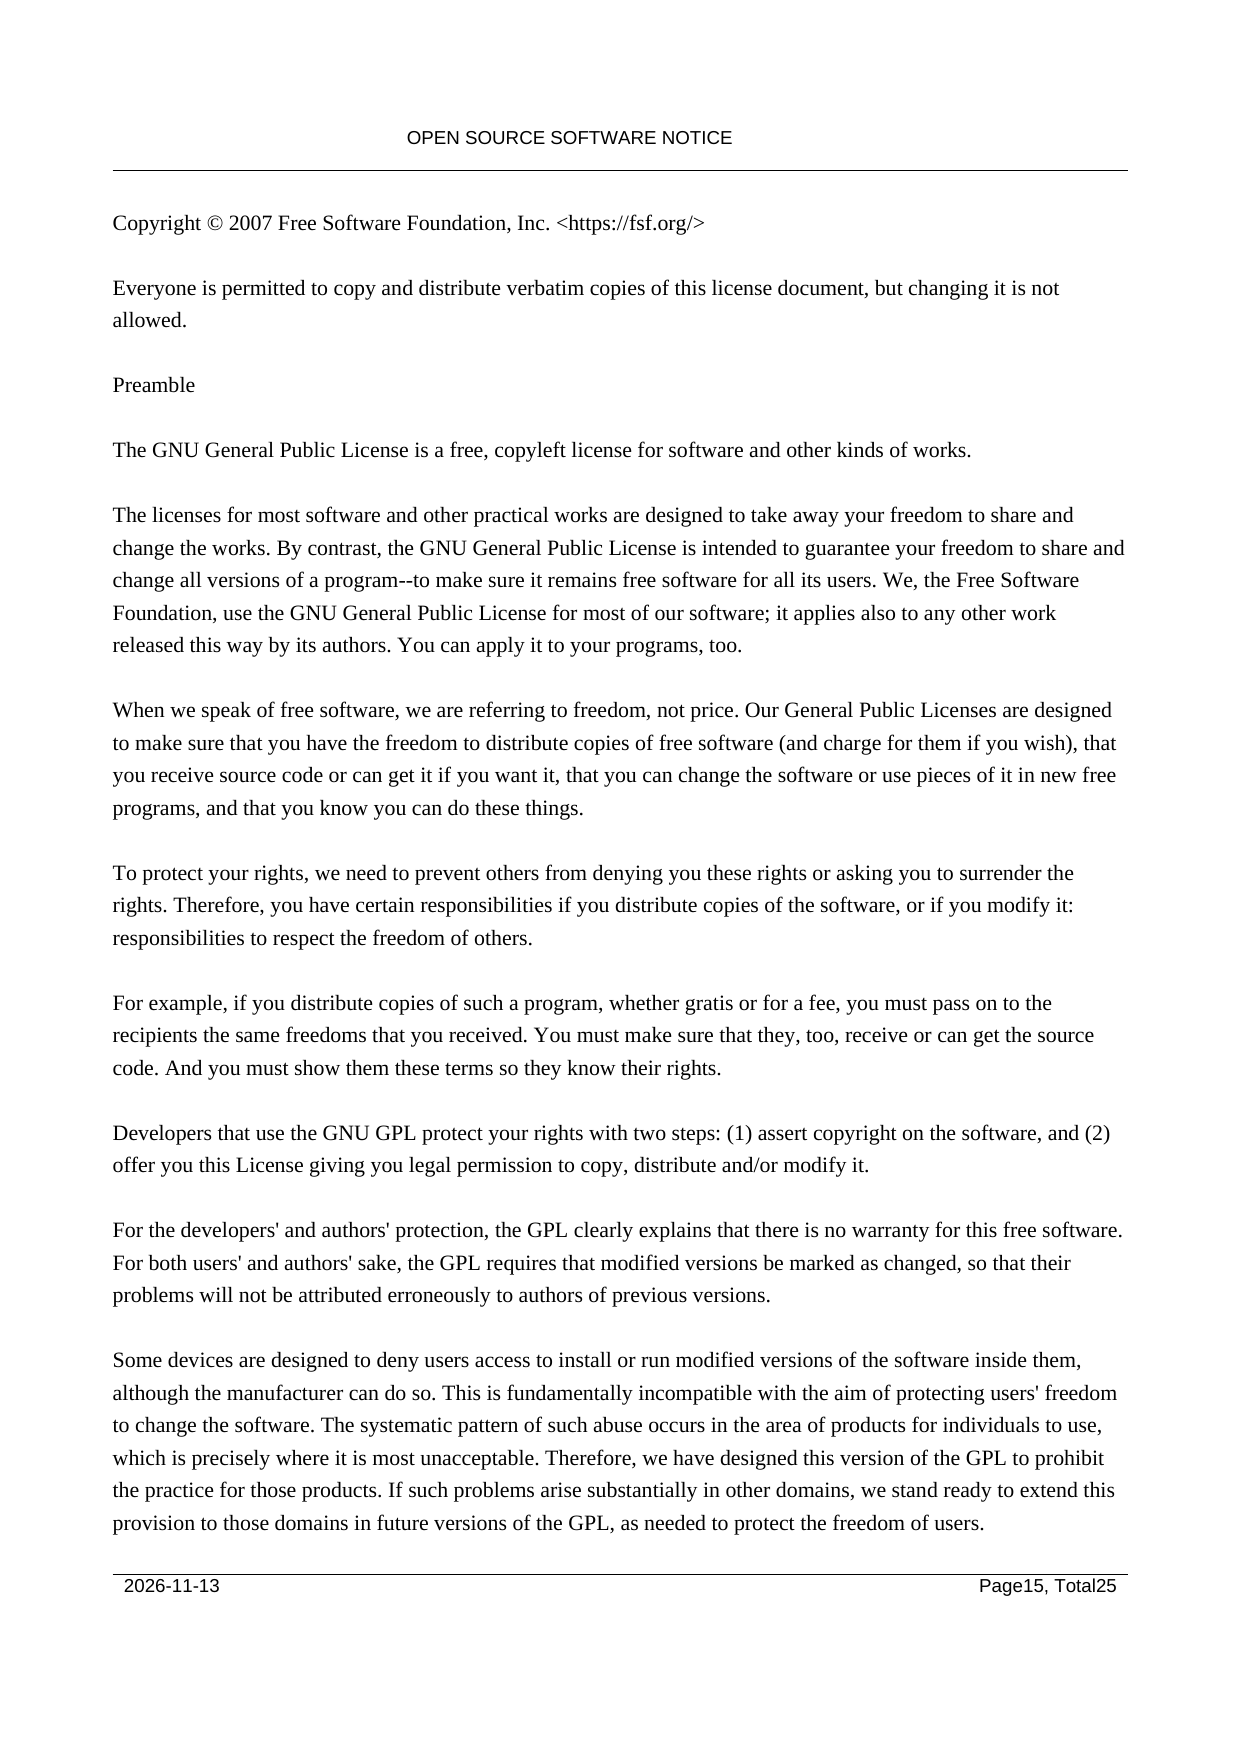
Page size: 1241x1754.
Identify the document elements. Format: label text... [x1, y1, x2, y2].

text For example, if you distribute copies of such a program, whether gratis or for a fee, you must pass on to the recipients the same freedoms that you received. You must make sure that they, too, receive or can get the source code. And you must show them these terms so they know their rights. [112, 986, 1128, 1084]
text Developers that use the GNU GPL protect your rights with two steps: (1) assert copyright on the software, and (2) offer you this License giving you legal permission to copy, distribute and/or modify it. [112, 1116, 1128, 1181]
text Everyone is permitted to copy and distribute verbatim copies of this license document, but changing it is not allowed. [112, 271, 1128, 336]
text The licenses for most software and other practical works are designed to take away your freedom to share and change the works. By contrast, the GNU General Public License is intended to guarantee your freedom to share and change all versions of a program--to make sure it remains free software for all its users. We, the Free Software Foundation, use the GNU General Public License for most of our software; it applies also to any other work released this way by its authors. You can apply it to your programs, too. [112, 499, 1128, 661]
text When we speak of free software, we are referring to freedom, not price. Our General Public Licenses are designed to make sure that you have the freedom to distribute copies of free software (and charge for them if you wish), that you receive source code or can get it if you want it, that you can change the software or use pieces of it in new free programs, and that you know you can do these things. [112, 694, 1128, 824]
text For the developers' and authors' protection, the GPL clearly explains that there is no warranty for this free software. For both users' and authors' sake, the GPL requires that modified versions be marked as changed, so that their problems will not be attributed erroneously to authors of previous versions. [112, 1214, 1128, 1311]
text The GNU General Public License is a free, copyleft license for software and other kinds of works. [112, 434, 1128, 466]
text To protect your rights, we need to prevent others from denying you these rights or asking you to surrender the rights. Therefore, you have certain responsibilities if you distribute copies of the software, or if you modify it: responsibilities to respect the freedom of others. [112, 856, 1128, 954]
text Copyright © 2007 Free Software Foundation, Inc. <https://fsf.org/> [112, 206, 1128, 239]
text Some devices are designed to deny users access to install or run modified versions of the software inside them, although the manufacturer can do so. This is fundamentally incompatible with the aim of protecting users' freedom to change the software. The systematic pattern of such abuse occurs in the area of products for individuals to use, which is precisely where it is most unacceptable. Therefore, we have designed this version of the GPL to prohibit the practice for those products. If such problems arise substantially in other domains, we stand ready to extend this provision to those domains in future versions of the GPL, as needed to protect the freedom of users. [112, 1344, 1128, 1539]
text Preamble [112, 369, 1128, 401]
